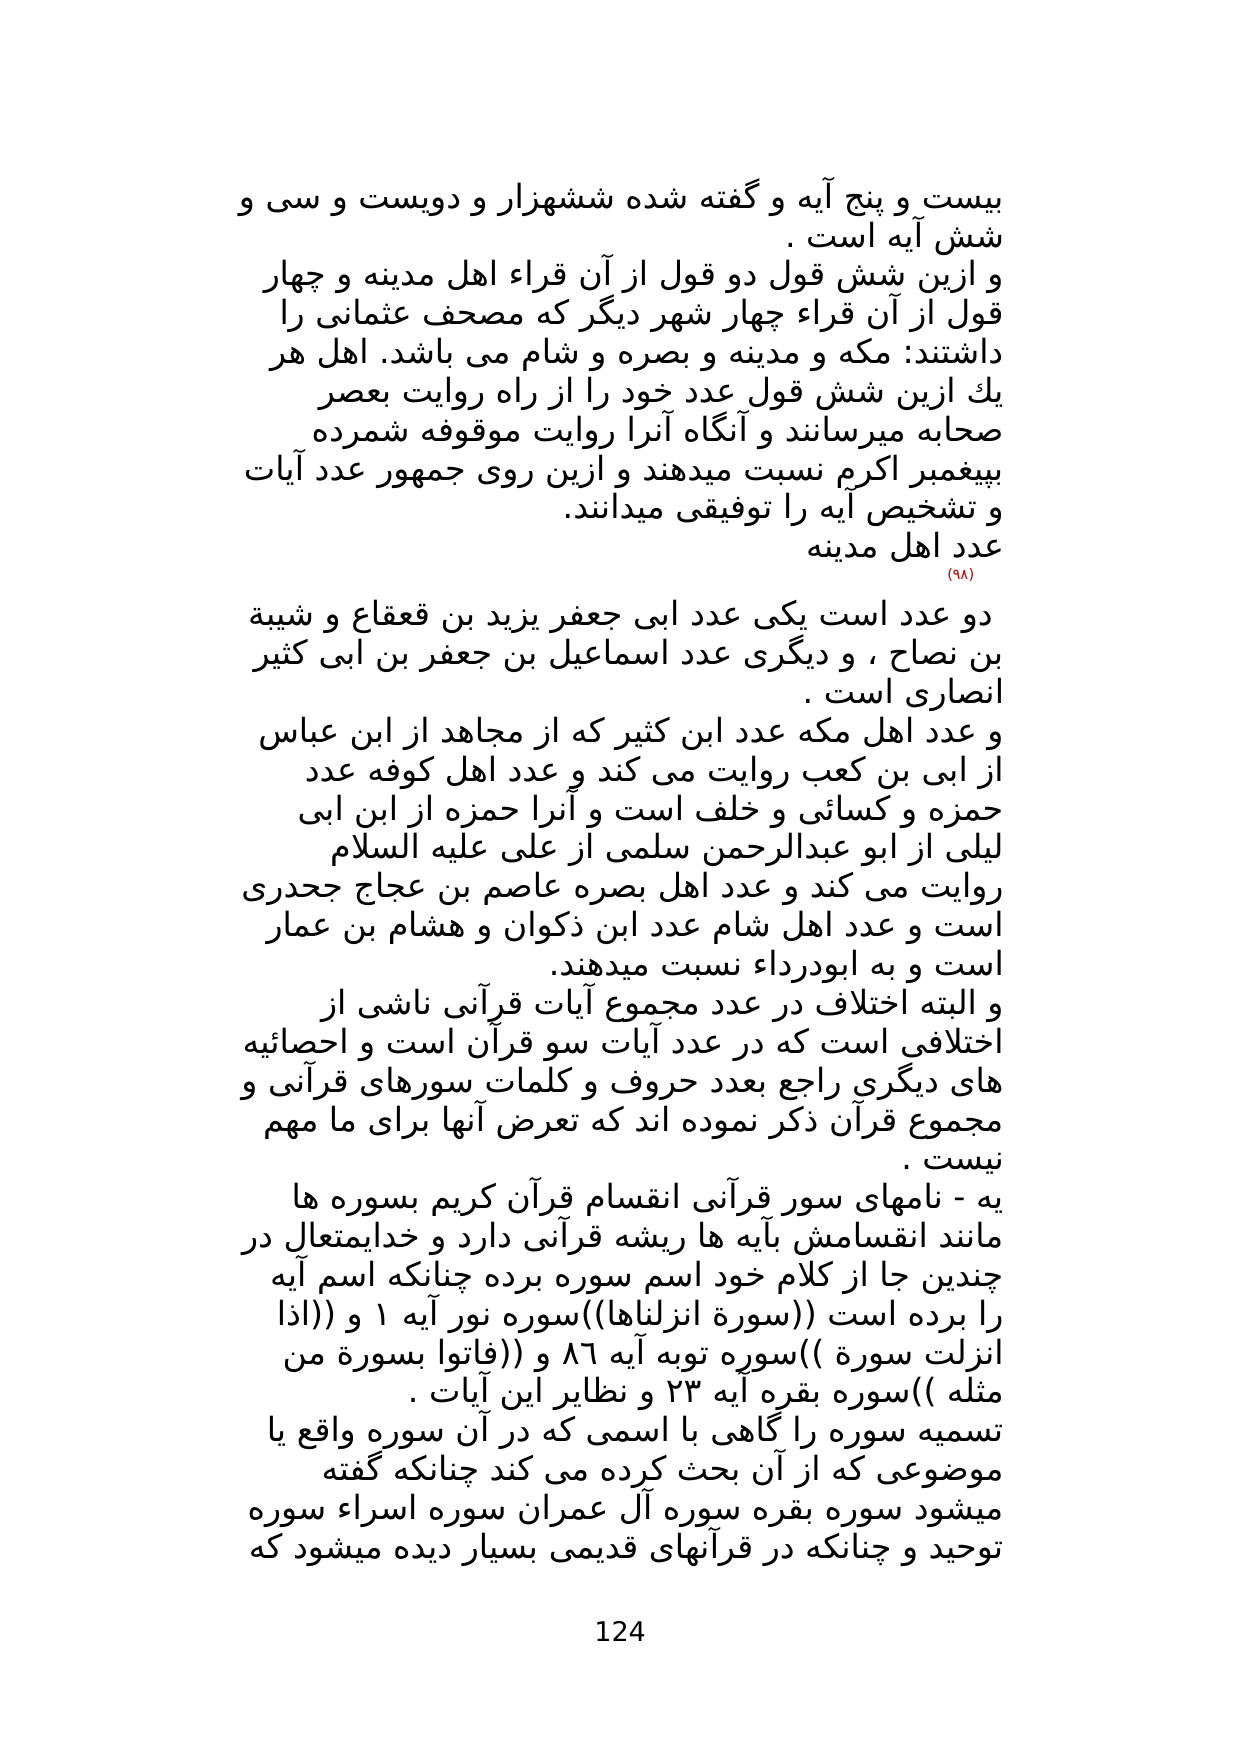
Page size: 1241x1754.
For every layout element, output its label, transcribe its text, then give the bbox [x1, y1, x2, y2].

text و ازين شش قول دو قول از آن قراء اهل مدينه و چهار قول از آن قراء چهار شهر ديگر كه مصحف عثمانى را داشتند: مكه و مدينه و بصره و شام مى باشد. اهل هر يك ازين شش قول عدد خود را از راه روايت بعصر صحابه ميرسانند و آنگاه آنرا روايت موقوفه شمرده بپيغمبر اكرم نسبت ميدهند و ازين روى جمهور عدد آيات و تشخيص آيه را توفيقى ميدانند. [236, 255, 1004, 527]
text و عدد اهل مكه عدد ابن كثير كه از مجاهد از ابن عباس از ابى بن كعب روايت مى كند و عدد اهل كوفه عدد حمزه و كسائى و خلف است و آنرا حمزه از ابن ابى ليلى از ابو عبدالرحمن سلمى از على عليه السلام روايت مى كند و عدد اهل بصره عاصم بن عجاج جحدرى است و عدد اهل شام عدد ابن ذكوان و هشام بن عمار است و به ابودرداء نسبت ميدهند. [236, 711, 1004, 983]
text يه - نامهاى سور قرآنى انقسام قرآن كريم بسوره ها مانند انقسامش بآيه ها ريشه قرآنى دارد و خدايمتعال در چندين جا از كلام خود اسم سوره برده چنانكه اسم آيه را برده است ((سورة انزلناها))سوره نور آيه ١ و ((اذا انزلت سورة ))سوره توبه آيه ٨٦ و ((فاتوا بسورة من مثله ))سوره بقره آيه ٢٣ و نظاير اين آيات . [236, 1178, 1004, 1411]
text (٩٨) [236, 566, 1004, 595]
text عدد اهل مدينه [236, 527, 1004, 566]
text دو عدد است يكى عدد ابى جعفر يزيد بن قعقاع و شيبة بن نصاح ، و ديگرى عدد اسماعيل بن جعفر بن ابى كثير انصارى است . [236, 595, 1004, 711]
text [236, 177, 1004, 255]
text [236, 1411, 1004, 1566]
text و البته اختلاف در عدد مجموع آيات قرآنى ناشى از اختلافى است كه در عدد آيات سو قرآن است و احصائيه هاى ديگرى راجع بعدد حروف و كلمات سورهاى قرآنى و مجموع قرآن ذكر نموده اند كه تعرض آنها براى ما مهم نيست . [236, 983, 1004, 1178]
